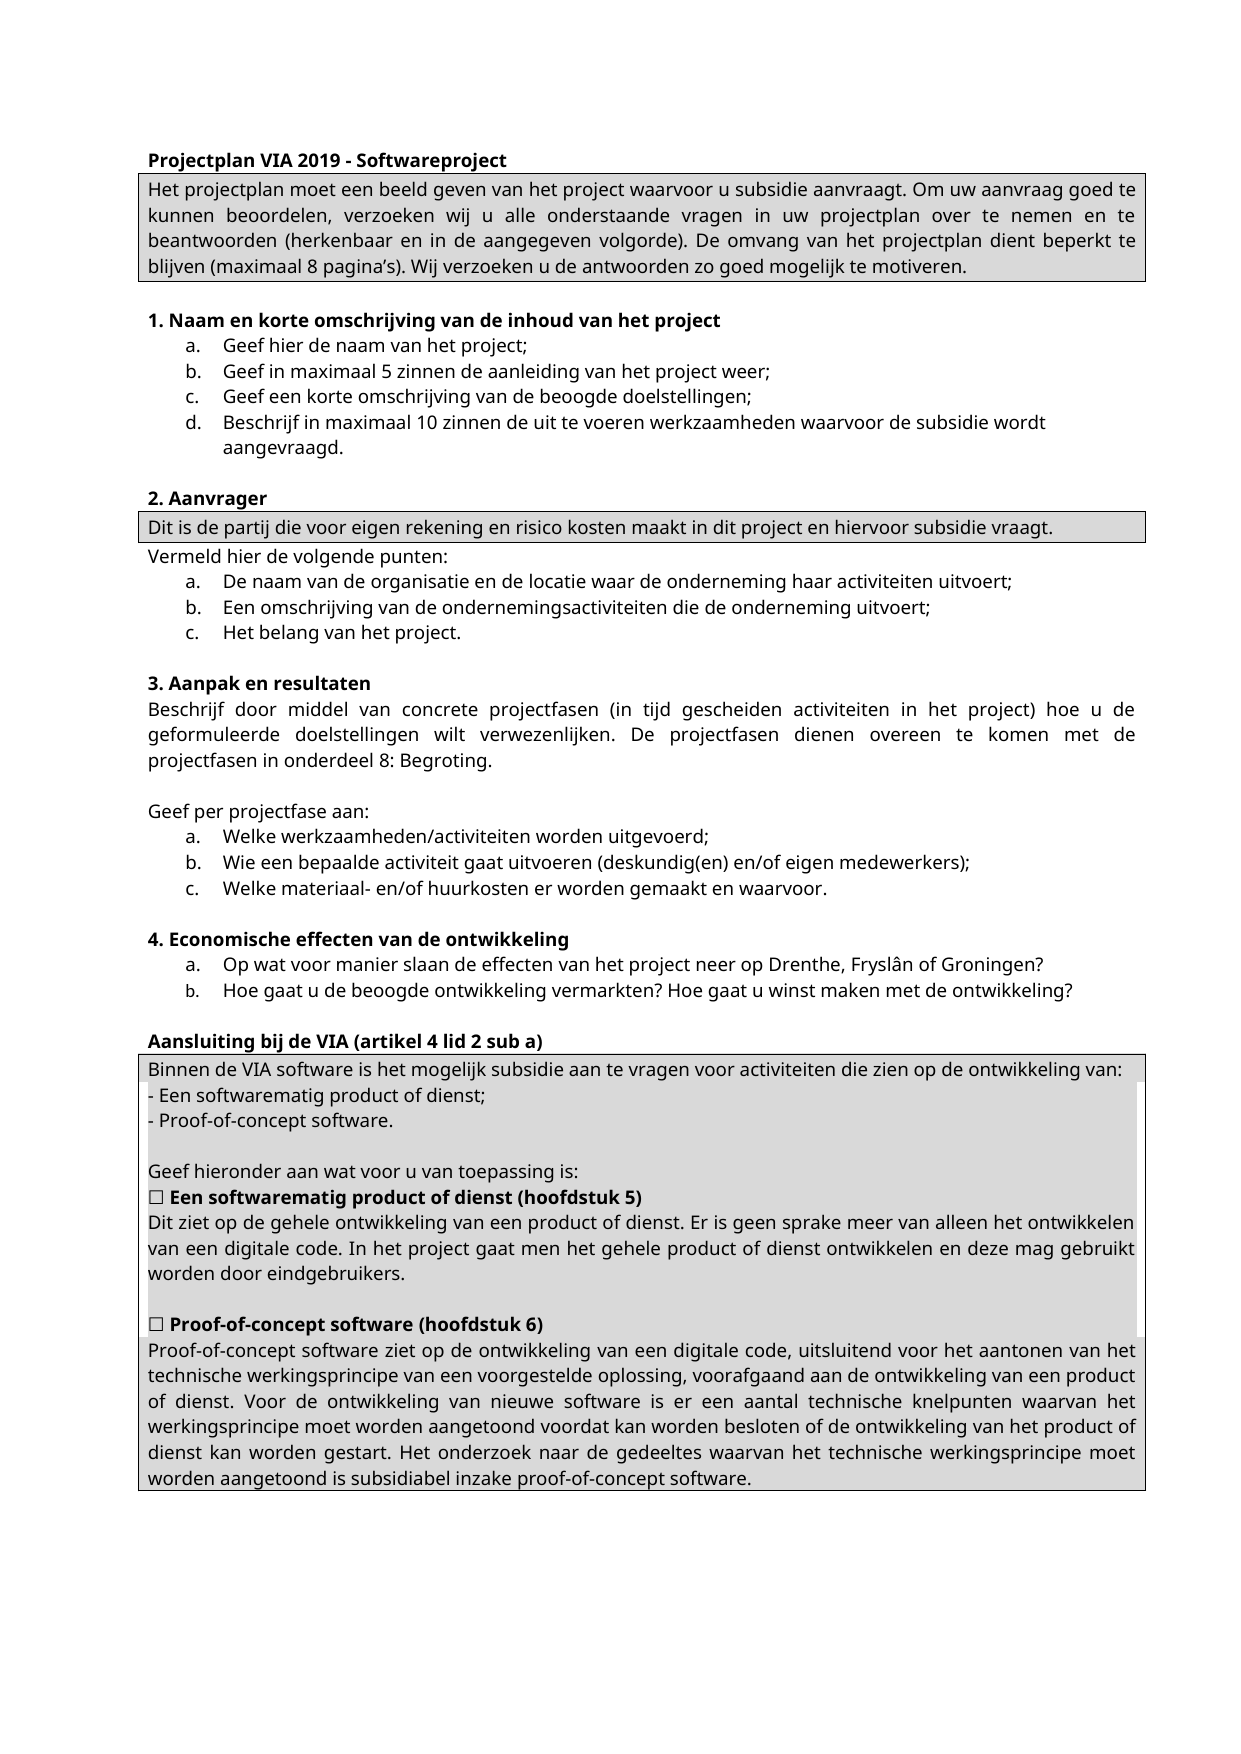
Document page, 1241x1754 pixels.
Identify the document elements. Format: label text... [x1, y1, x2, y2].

list Wie een bepaalde activiteit gaat uitvoeren (deskundig(en) en/of eigen medewerkers); [185, 849, 1137, 875]
text 3. Aanpak en resultaten [148, 671, 1137, 696]
list Het belang van het project. [185, 619, 1137, 645]
text ☐ Een softwarematig product of dienst (hoofdstuk 5) [148, 1184, 1137, 1210]
text Binnen de VIA software is het mogelijk subsidie aan te vragen voor activiteiten die zien op de ontwikkeling van: [139, 1055, 1145, 1082]
list Geef hier de naam van het project; [185, 333, 1137, 358]
text Projectplan VIA 2019 - Softwareproject [148, 148, 1137, 173]
text ☐ Proof-of-concept software (hoofdstuk 6) [148, 1312, 1137, 1334]
list Welke werkzaamheden/activiteiten worden uitgevoerd; [185, 824, 1137, 849]
text 4. Economische effecten van de ontwikkeling [148, 926, 1137, 951]
list Geef in maximaal 5 zinnen de aanleiding van het project weer; [185, 358, 1137, 384]
text Het projectplan moet een beeld geven van het project waarvoor u subsidie aanvraagt. Om uw aanvraag goed te kunnen beoordelen, verzoeken wij u alle onderstaande vragen in uw projectplan over te nemen en te beantwoorden (herkenbaar en in de aangegeven volgorde). De omvang van het projectplan dient beperkt te blijven (maximaal 8 pagina’s). Wij verzoeken u de antwoorden zo goed mogelijk te motiveren. [139, 174, 1145, 281]
list De naam van de organisatie en de locatie waar de onderneming haar activiteiten uitvoert; [185, 568, 1137, 594]
text Geef per projectfase aan: [148, 798, 1137, 824]
list Geef een korte omschrijving van de beoogde doelstellingen; [185, 384, 1137, 409]
text 1. Naam en korte omschrijving van de inhoud van het project [148, 307, 1137, 333]
text Dit ziet op de gehele ontwikkeling van een product of dienst. Er is geen sprake meer van alleen het ontwikkelen van een digitale code. In het project gaat men het gehele product of dienst ontwikkelen en deze mag gebruikt worden door eindgebruikers. [148, 1210, 1137, 1286]
text Dit is de partij die voor eigen rekening en risico kosten maakt in dit project en hiervoor subsidie vraagt. [139, 512, 1145, 542]
text 2. Aanvrager [148, 486, 1137, 511]
list Welke materiaal- en/of huurkosten er worden gemaakt en waarvoor. [185, 875, 1137, 900]
list Een omschrijving van de ondernemingsactiviteiten die de onderneming uitvoert; [185, 594, 1137, 619]
text - Proof-of-concept software. [148, 1108, 1137, 1133]
text Geef hieronder aan wat voor u van toepassing is: [148, 1159, 1137, 1184]
text - Een softwarematig product of dienst; [148, 1082, 1137, 1108]
list Hoe gaat u de beoogde ontwikkeling vermarkten? Hoe gaat u winst maken met de ontwikkeling? [185, 977, 1137, 1002]
text Vermeld hier de volgende punten: [148, 543, 1137, 568]
text Aansluiting bij de VIA (artikel 4 lid 2 sub a) [148, 1028, 1137, 1053]
text Beschrijf door middel van concrete projectfasen (in tijd gescheiden activiteiten in het project) hoe u de geformuleerde doelstellingen wilt verwezenlijken. De projectfasen dienen overeen te komen met de projectfasen in onderdeel 8: Begroting. [148, 696, 1137, 773]
list Beschrijf in maximaal 10 zinnen de uit te voeren werkzaamheden waarvoor de subsidie wordt aangevraagd. [185, 409, 1137, 460]
list Op wat voor manier slaan de effecten van het project neer op Drenthe, Fryslân of Groningen? [185, 951, 1137, 977]
text Proof-of-concept software ziet op de ontwikkeling van een digitale code, uitsluitend voor het aantonen van het technische werkingsprincipe van een voorgestelde oplossing, voorafgaand aan de ontwikkeling van een product of dienst. Voor de ontwikkeling van nieuwe software is er een aantal technische knelpunten waarvan het werkingsprincipe moet worden aangetoond voordat kan worden besloten of de ontwikkeling van het product of dienst kan worden gestart. Het onderzoek naar de gedeeltes waarvan het technische werkingsprincipe moet worden aangetoond is subsidiabel inzake proof-of-concept software. [139, 1334, 1145, 1490]
